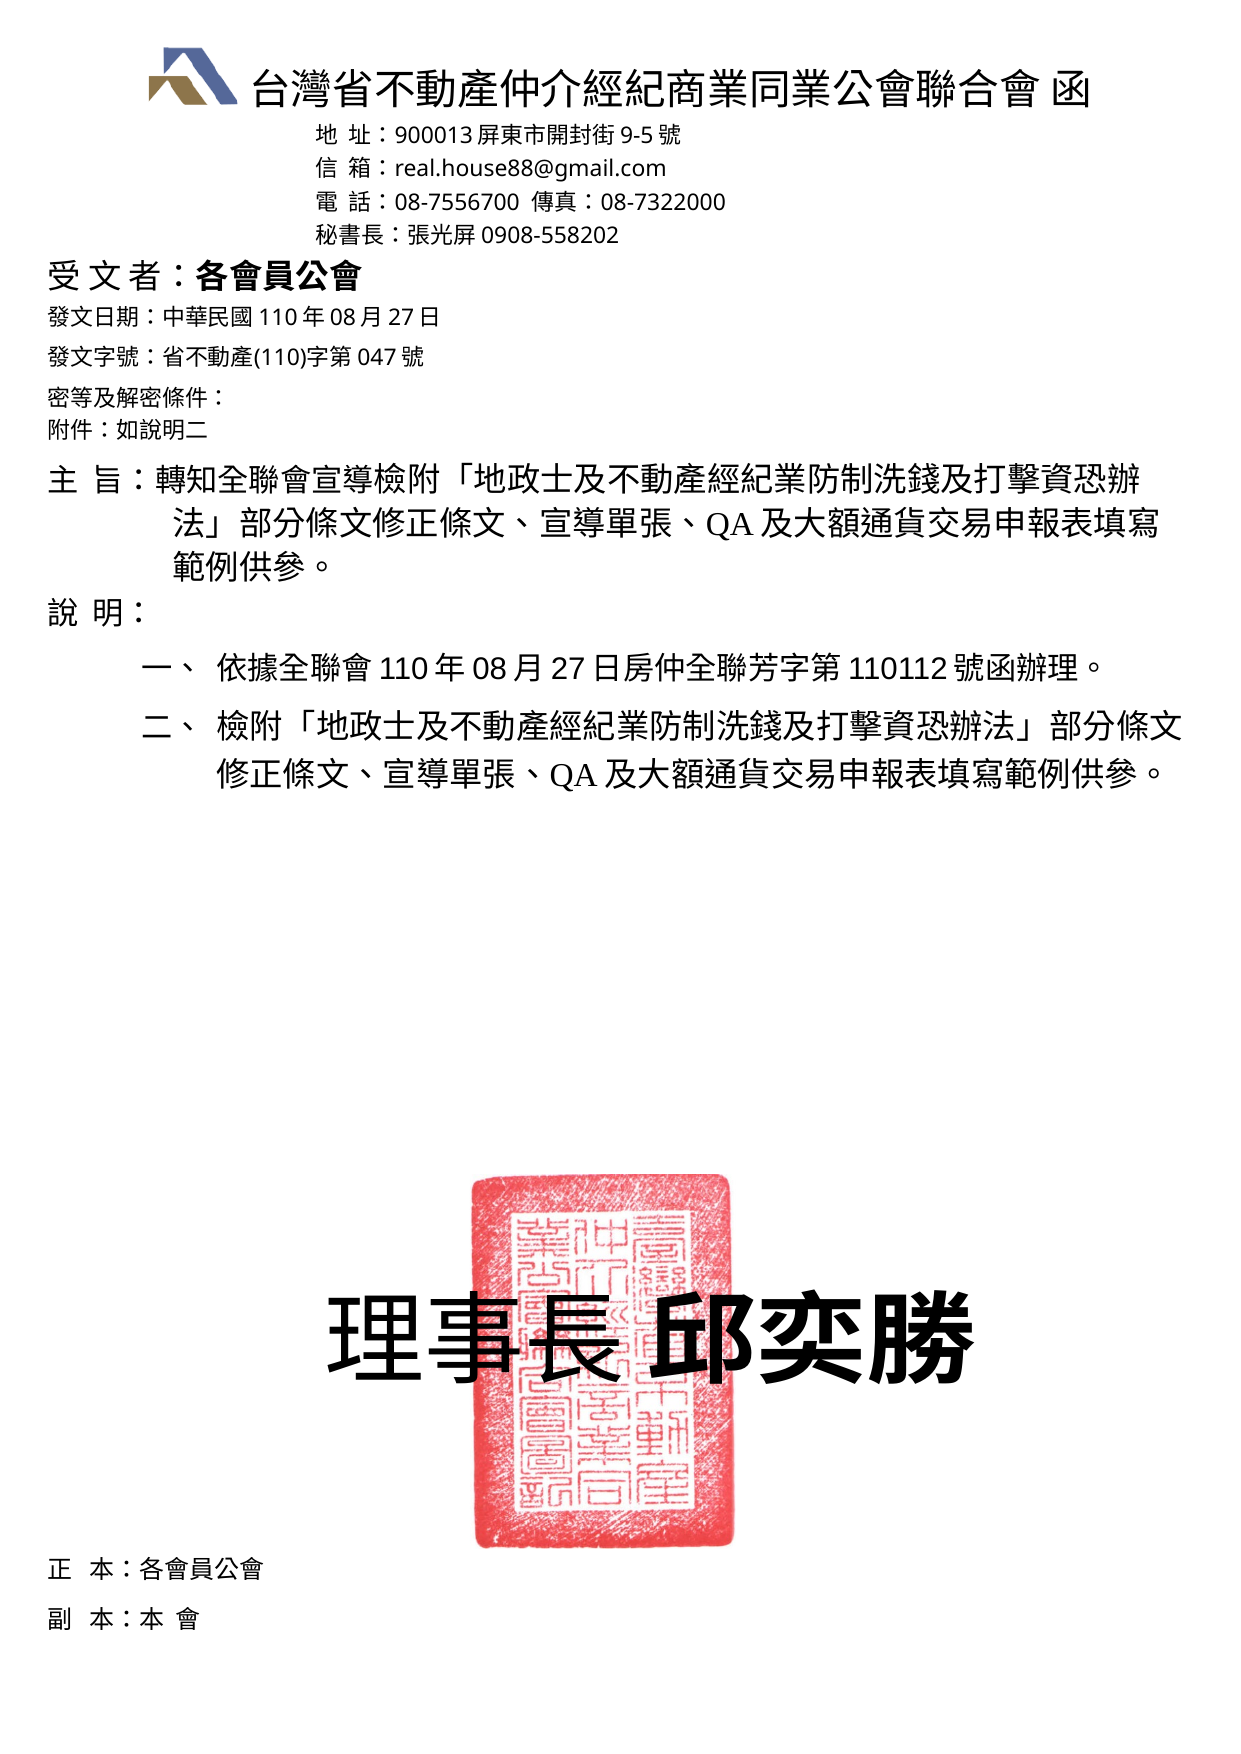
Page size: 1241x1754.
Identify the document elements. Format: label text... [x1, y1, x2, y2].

text 秘書長：張光屏 0908-558202 [47, 217, 1193, 250]
text 電 話：08-7556700 傳真：08-7322000 [47, 183, 1193, 217]
text 附件：如說明二 [47, 415, 1193, 444]
text 副 本：本 會 [47, 1598, 1193, 1636]
text 台灣省不動產仲介經紀商業同業公會聯合會 函 [47, 47, 1193, 117]
text 說 明： [47, 588, 1193, 634]
text 密等及解密條件： [47, 373, 1193, 415]
text 地 址：900013屏東市開封街9-5號 [47, 117, 1193, 150]
picture [469, 1174, 736, 1260]
text 發文日期：中華民國110年08月27日 [47, 298, 1193, 332]
text 理事長 邱奕勝 [47, 1260, 976, 1404]
text 正 本：各會員公會 [47, 1548, 1193, 1586]
text 主 旨：轉知全聯會宣導檢附「地政士及不動產經紀業防制洗錢及打擊資恐辦法」部分條文修正條文、宣導單張、QA及大額通貨交易申報表填寫範例供參。 [47, 457, 1193, 588]
list 依據全聯會110年08月27日房仲全聯芳字第110112號函辦理。 [141, 646, 1193, 688]
text 信 箱：real.house88@gmail.com [47, 150, 1193, 183]
list 檢附「地政士及不動產經紀業防制洗錢及打擊資恐辦法」部分條文修正條文、宣導單張、QA及大額通貨交易申報表填寫範例供參。 [141, 700, 1193, 796]
text 受 文 者：各會員公會 [47, 250, 1193, 298]
picture [469, 1404, 736, 1548]
text 發文字號：省不動產(110)字第047號 [47, 332, 1193, 373]
picture [148, 47, 238, 105]
